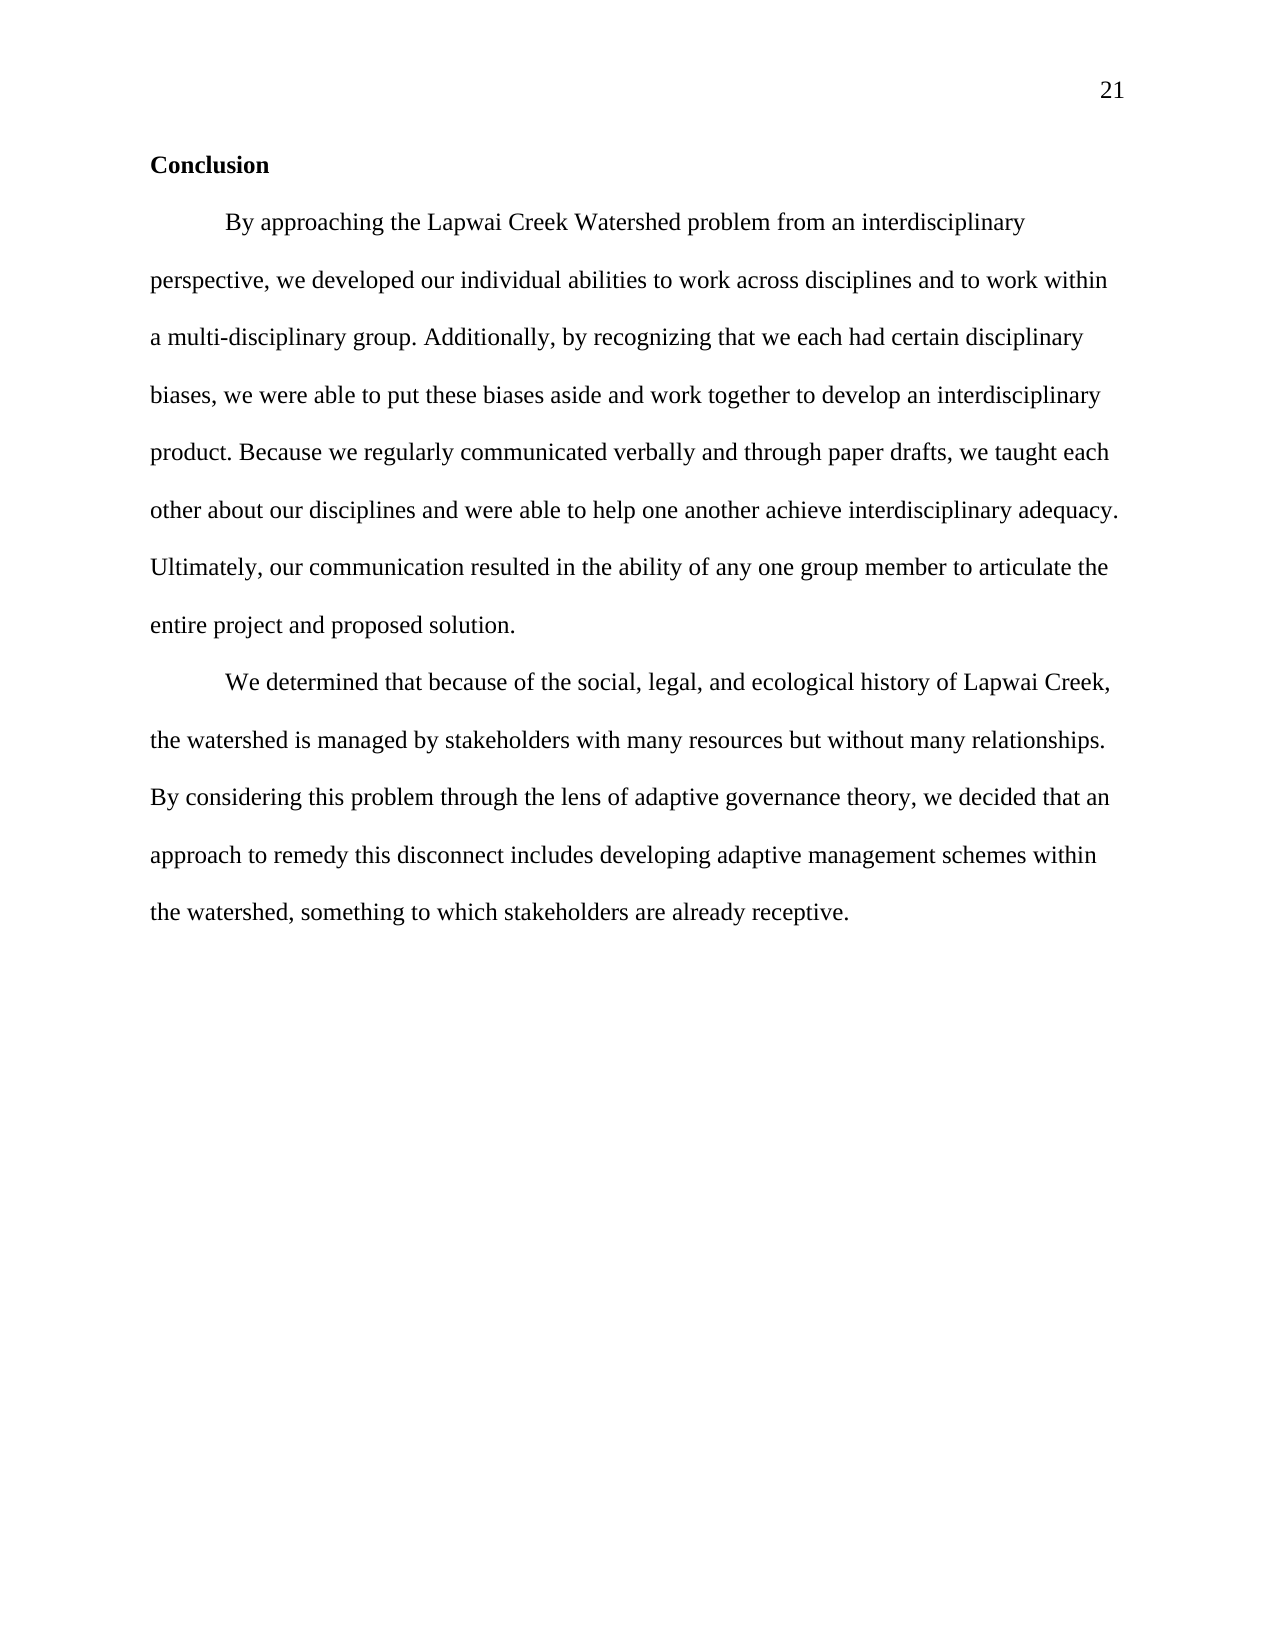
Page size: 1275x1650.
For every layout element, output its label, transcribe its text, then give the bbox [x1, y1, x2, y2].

text By approaching the Lapwai Creek Watershed problem from an interdisciplinary perspective, we developed our individual abilities to work across disciplines and to work within a multi-disciplinary group. Additionally, by recognizing that we each had certain disciplinary biases, we were able to put these biases aside and work together to develop an interdisciplinary product. Because we regularly communicated verbally and through paper drafts, we taught each other about our disciplines and were able to help one another achieve interdisciplinary adequacy. Ultimately, our communication resulted in the ability of any one group member to articulate the entire project and proposed solution. [150, 207, 1125, 639]
text We determined that because of the social, legal, and ecological history of Lapwai Creek, the watershed is managed by stakeholders with many resources but without many relationships. By considering this problem through the lens of adaptive governance theory, we decided that an approach to remedy this disconnect includes developing adaptive management schemes within the watershed, something to which stakeholders are already receptive. [150, 667, 1125, 926]
text Conclusion [150, 150, 1125, 179]
